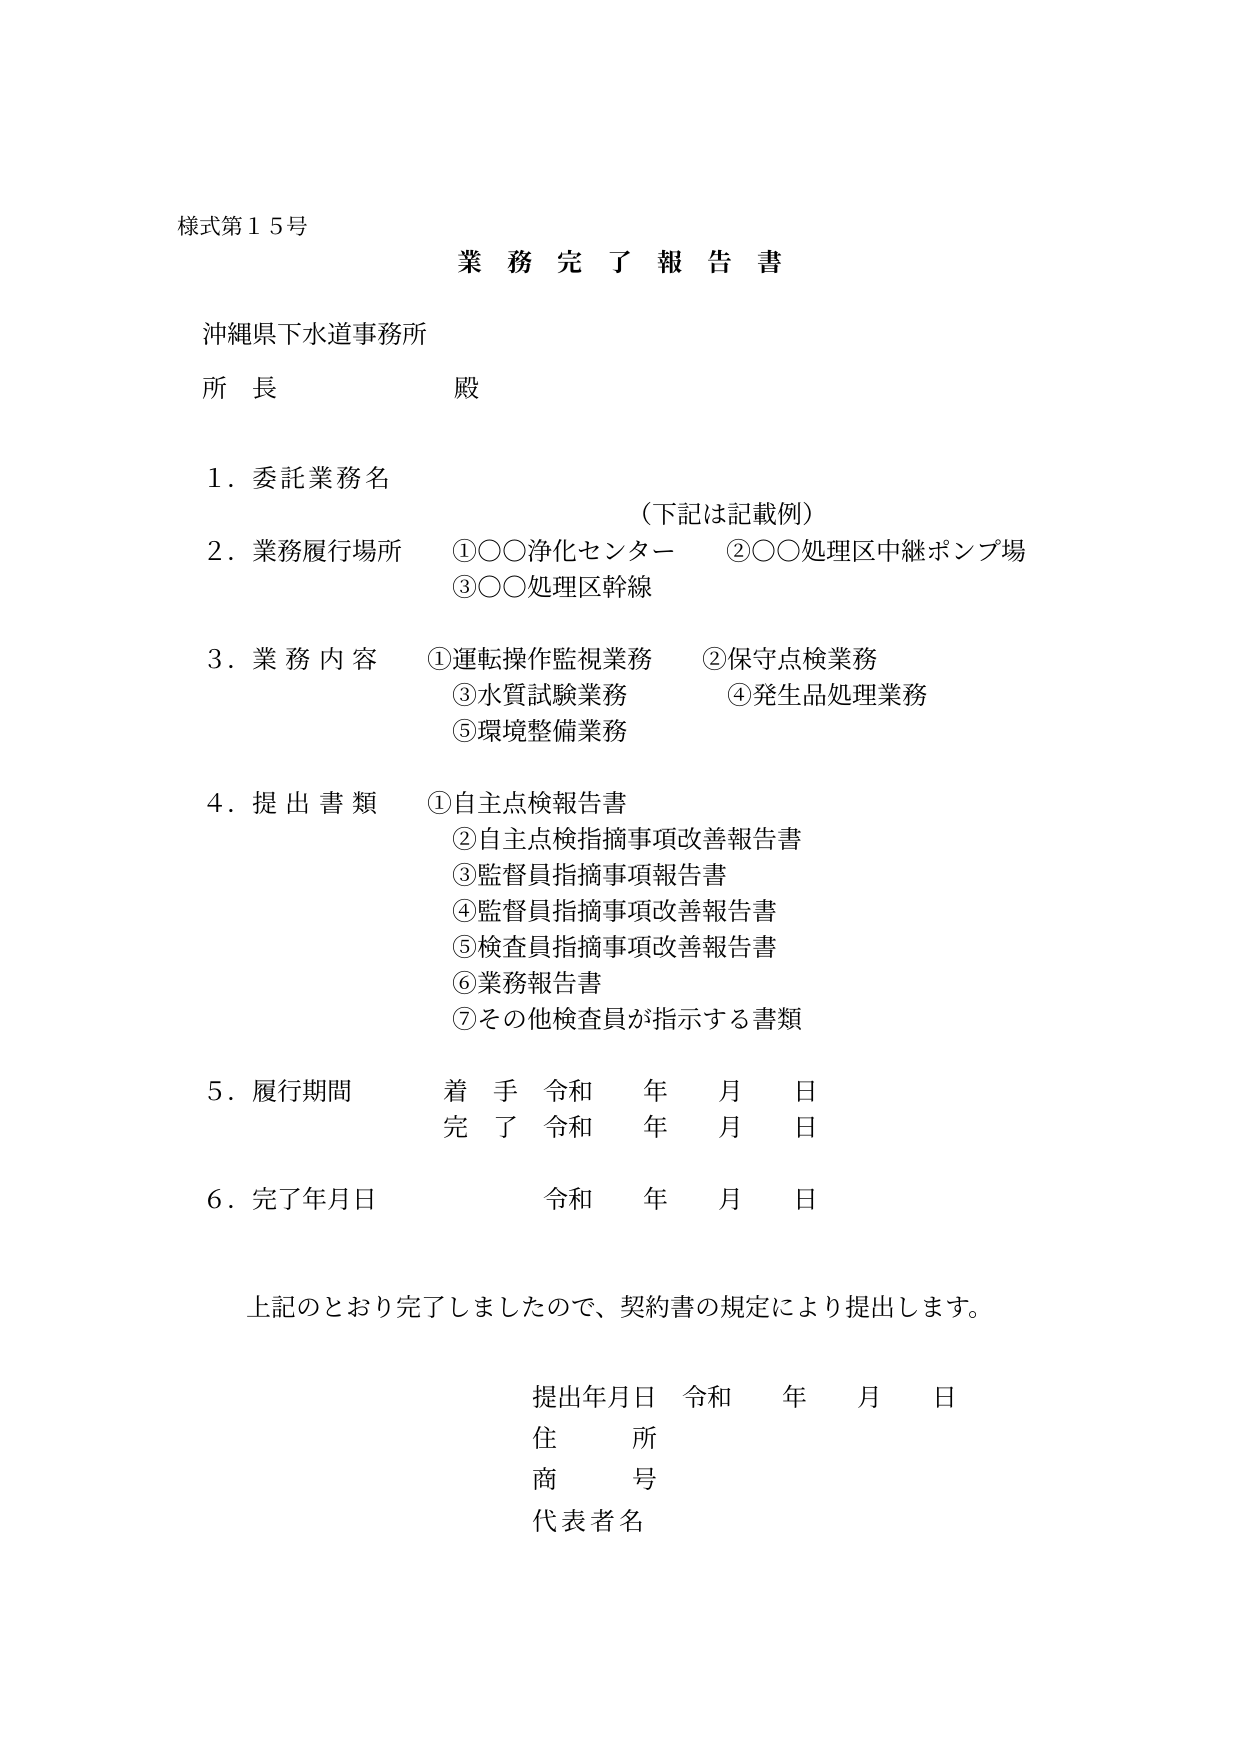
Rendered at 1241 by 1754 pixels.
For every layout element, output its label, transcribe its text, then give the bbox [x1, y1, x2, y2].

text ４．提出書類 ①自主点検報告書 [177, 783, 1063, 819]
text ⑤環境整備業務 [177, 711, 1063, 747]
text ２．業務履行場所 ①○○浄化センター ②○○処理区中継ポンプ場 [177, 531, 1063, 567]
text 業 務 完 了 報 告 書 [177, 243, 1063, 279]
text ③水質試験業務 ④発生品処理業務 [177, 675, 1063, 711]
text ５．履行期間 着 手 令和 年 月 日 [177, 1072, 1063, 1108]
text ③監督員指摘事項報告書 [177, 856, 1063, 892]
text ６．完了年月日 令和 年 月 日 [177, 1180, 1063, 1216]
text ③○○処理区幹線 [177, 567, 1063, 603]
text ⑦その他検査員が指示する書類 [177, 1000, 1063, 1036]
text ④監督員指摘事項改善報告書 [177, 892, 1063, 928]
text 所 長 殿 [177, 369, 1063, 405]
text ⑤検査員指摘事項改善報告書 [177, 928, 1063, 964]
text ⑥業務報告書 [177, 964, 1063, 1000]
text １．委託業務名 [177, 459, 1063, 495]
text ②自主点検指摘事項改善報告書 [177, 819, 1063, 856]
text 提出年月日 令和 年 月 日 [532, 1377, 1063, 1413]
text 様式第１５号 [177, 207, 1063, 243]
text ３．業務内容 ①運転操作監視業務 ②保守点検業務 [177, 639, 1063, 675]
text 沖縄県下水道事務所 [177, 315, 1063, 351]
text 上記のとおり完了しましたので、契約書の規定により提出します。 [221, 1288, 1063, 1324]
text 商 号 [177, 1460, 1063, 1496]
text 住 所 [177, 1418, 1063, 1454]
text （下記は記載例） [177, 495, 1063, 531]
text 完 了 令和 年 月 日 [177, 1108, 1063, 1144]
text 代表者名 [177, 1501, 1063, 1537]
